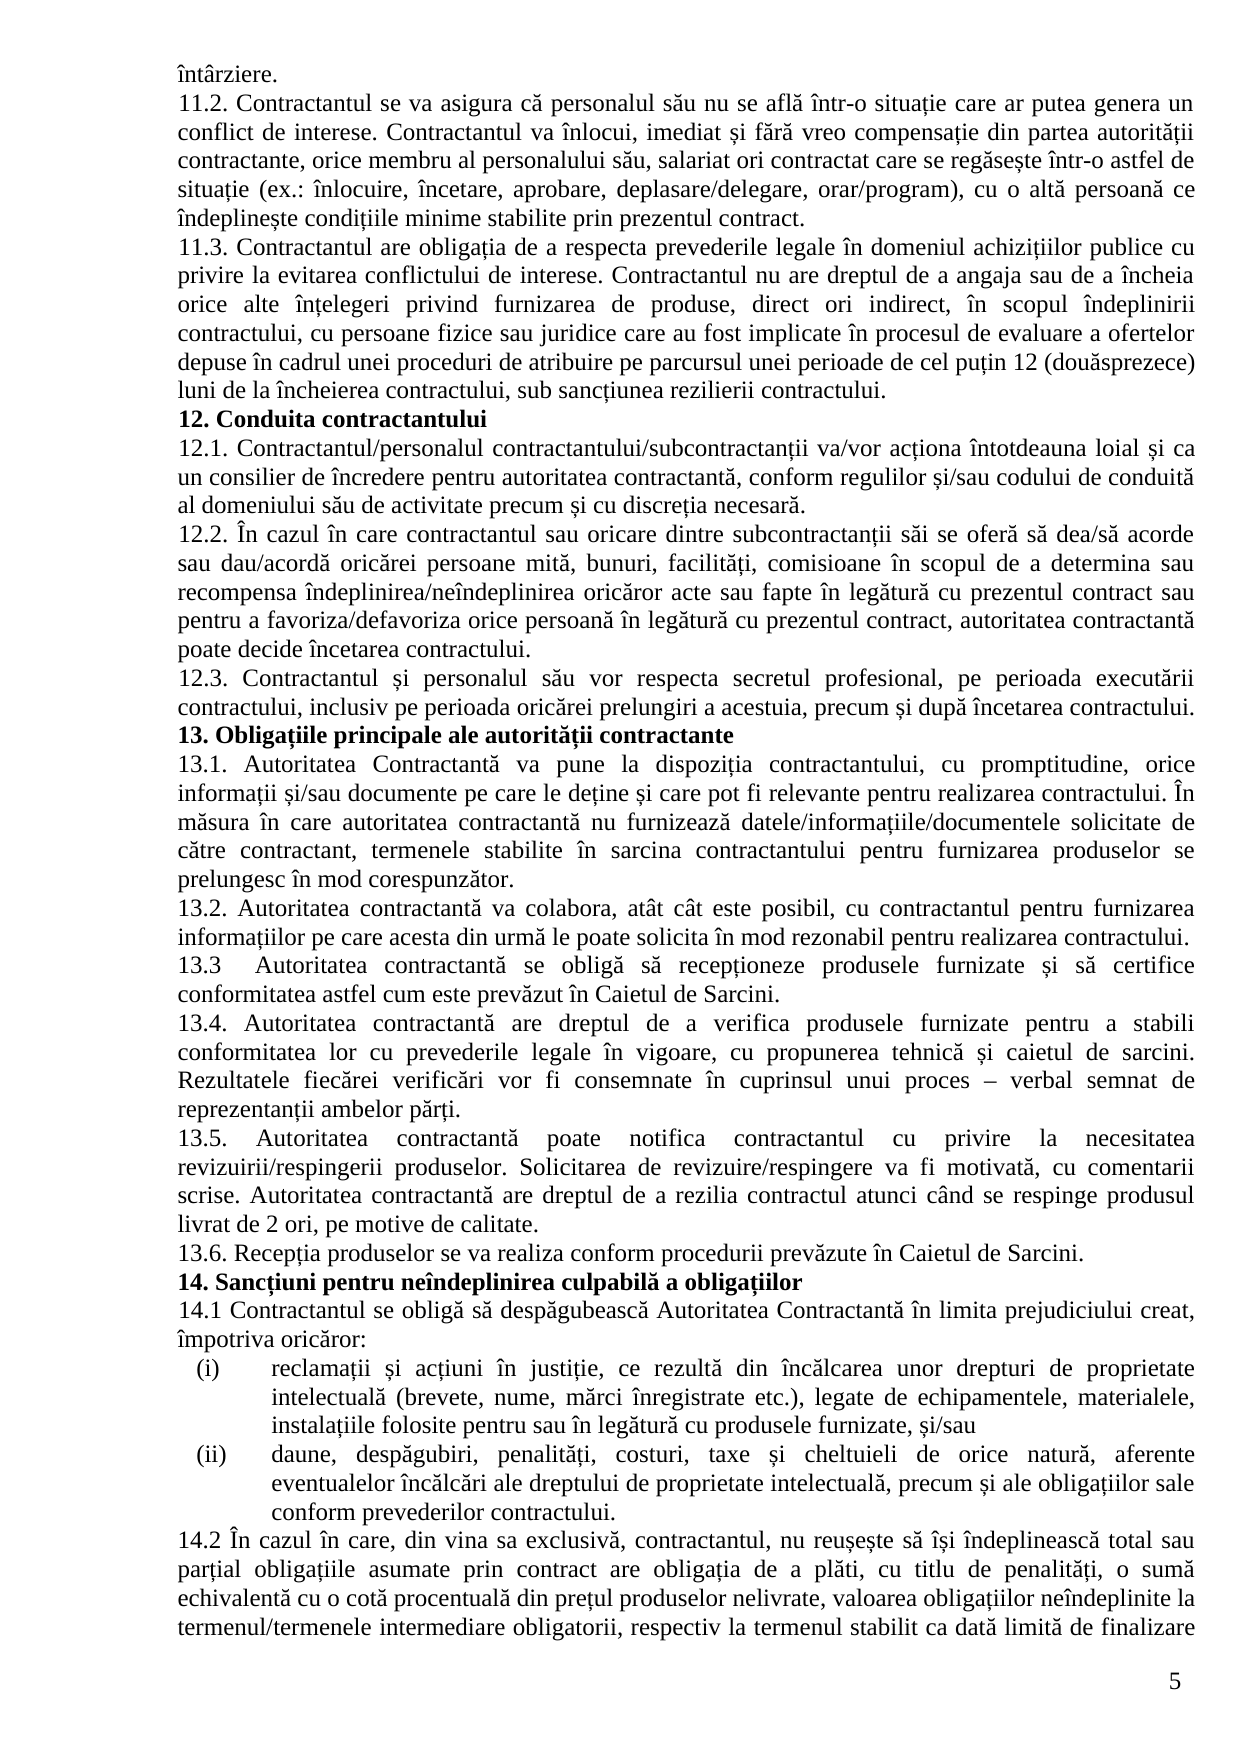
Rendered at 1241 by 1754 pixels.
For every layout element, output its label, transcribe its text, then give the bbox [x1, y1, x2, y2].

list daune, despăgubiri, penalități, costuri, taxe și cheltuieli de orice natură, aferente eventualelor încălcări ale dreptului de proprietate intelectuală, precum și ale obligațiilor sale conform prevederilor contractului. [196, 1439, 1196, 1525]
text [177, 59, 1196, 88]
text 14.1 Contractantul se obligă să despăgubească Autoritatea Contractantă în limita prejudiciului creat, împotriva oricăror: [177, 1295, 1196, 1353]
text 13.3 Autoritatea contractantă se obligă să recepționeze produsele furnizate și să certifice conformitatea astfel cum este prevăzut în Caietul de Sarcini. [177, 950, 1196, 1008]
text 12.2. În cazul în care contractantul sau oricare dintre subcontractanții săi se oferă să dea/să acorde sau dau/acordă oricărei persoane mită, bunuri, facilități, comisioane în scopul de a determina sau recompensa îndeplinirea/neîndeplinirea oricăror acte sau fapte în legătură cu prezentul contract sau pentru a favoriza/defavoriza orice persoană în legătură cu prezentul contract, autoritatea contractantă poate decide încetarea contractului. [177, 519, 1196, 663]
text 12. Conduita contractantului [177, 404, 1196, 433]
text 13.4. Autoritatea contractantă are dreptul de a verifica produsele furnizate pentru a stabili conformitatea lor cu prevederile legale în vigoare, cu propunerea tehnică și caietul de sarcini. Rezultatele fiecărei verificări vor fi consemnate în cuprinsul unui proces – verbal semnat de reprezentanții ambelor părți. [177, 1008, 1196, 1123]
text 13.2. Autoritatea contractantă va colabora, atât cât este posibil, cu contractantul pentru furnizarea informațiilor pe care acesta din urmă le poate solicita în mod rezonabil pentru realizarea contractului. [177, 893, 1196, 950]
text 13.1. Autoritatea Contractantă va pune la dispoziția contractantului, cu promptitudine, orice informații și/sau documente pe care le deține și care pot fi relevante pentru realizarea contractului. În măsura în care autoritatea contractantă nu furnizează datele/informațiile/documentele solicitate de către contractant, termenele stabilite în sarcina contractantului pentru furnizarea produselor se prelungesc în mod corespunzător. [177, 749, 1196, 893]
text 11.2. Contractantul se va asigura că personalul său nu se află într-o situație care ar putea genera un conflict de interese. Contractantul va înlocui, imediat și fără vreo compensație din partea autorității contractante, orice membru al personalului său, salariat ori contractat care se regăsește într-o astfel de situație (ex.: înlocuire, încetare, aprobare, deplasare/delegare, orar/program), cu o altă persoană ce îndeplinește condițiile minime stabilite prin prezentul contract. [177, 88, 1196, 232]
text 11.3. Contractantul are obligația de a respecta prevederile legale în domeniul achizițiilor publice cu privire la evitarea conflictului de interese. Contractantul nu are dreptul de a angaja sau de a încheia orice alte înțelegeri privind furnizarea de produse, direct ori indirect, în scopul îndeplinirii contractului, cu persoane fizice sau juridice care au fost implicate în procesul de evaluare a ofertelor depuse în cadrul unei proceduri de atribuire pe parcursul unei perioade de cel puțin 12 (douăsprezece) luni de la încheierea contractului, sub sancțiunea rezilierii contractului. [177, 232, 1196, 404]
text 12.3. Contractantul și personalul său vor respecta secretul profesional, pe perioada executării contractului, inclusiv pe perioada oricărei prelungiri a acestuia, precum și după încetarea contractului. [177, 663, 1196, 720]
text 12.1. Contractantul/personalul contractantului/subcontractanții va/vor acționa întotdeauna loial și ca un consilier de încredere pentru autoritatea contractantă, conform regulilor și/sau codului de conduită al domeniului său de activitate precum și cu discreția necesară. [177, 433, 1196, 519]
text 13.6. Recepția produselor se va realiza conform procedurii prevăzute în Caietul de Sarcini. [177, 1238, 1196, 1267]
text 13. Obligațiile principale ale autorității contractante [177, 720, 1196, 749]
text 14. Sancțiuni pentru neîndeplinirea culpabilă a obligațiilor [177, 1267, 1196, 1295]
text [177, 1525, 1196, 1640]
list reclamații și acțiuni în justiție, ce rezultă din încălcarea unor drepturi de proprietate intelectuală (brevete, nume, mărci înregistrate etc.), legate de echipamentele, materialele, instalațiile folosite pentru sau în legătură cu produsele furnizate, și/sau [196, 1353, 1196, 1439]
text 13.5. Autoritatea contractantă poate notifica contractantul cu privire la necesitatea revizuirii/respingerii produselor. Solicitarea de revizuire/respingere va fi motivată, cu comentarii scrise. Autoritatea contractantă are dreptul de a rezilia contractul atunci când se respinge produsul livrat de 2 ori, pe motive de calitate. [177, 1123, 1196, 1238]
